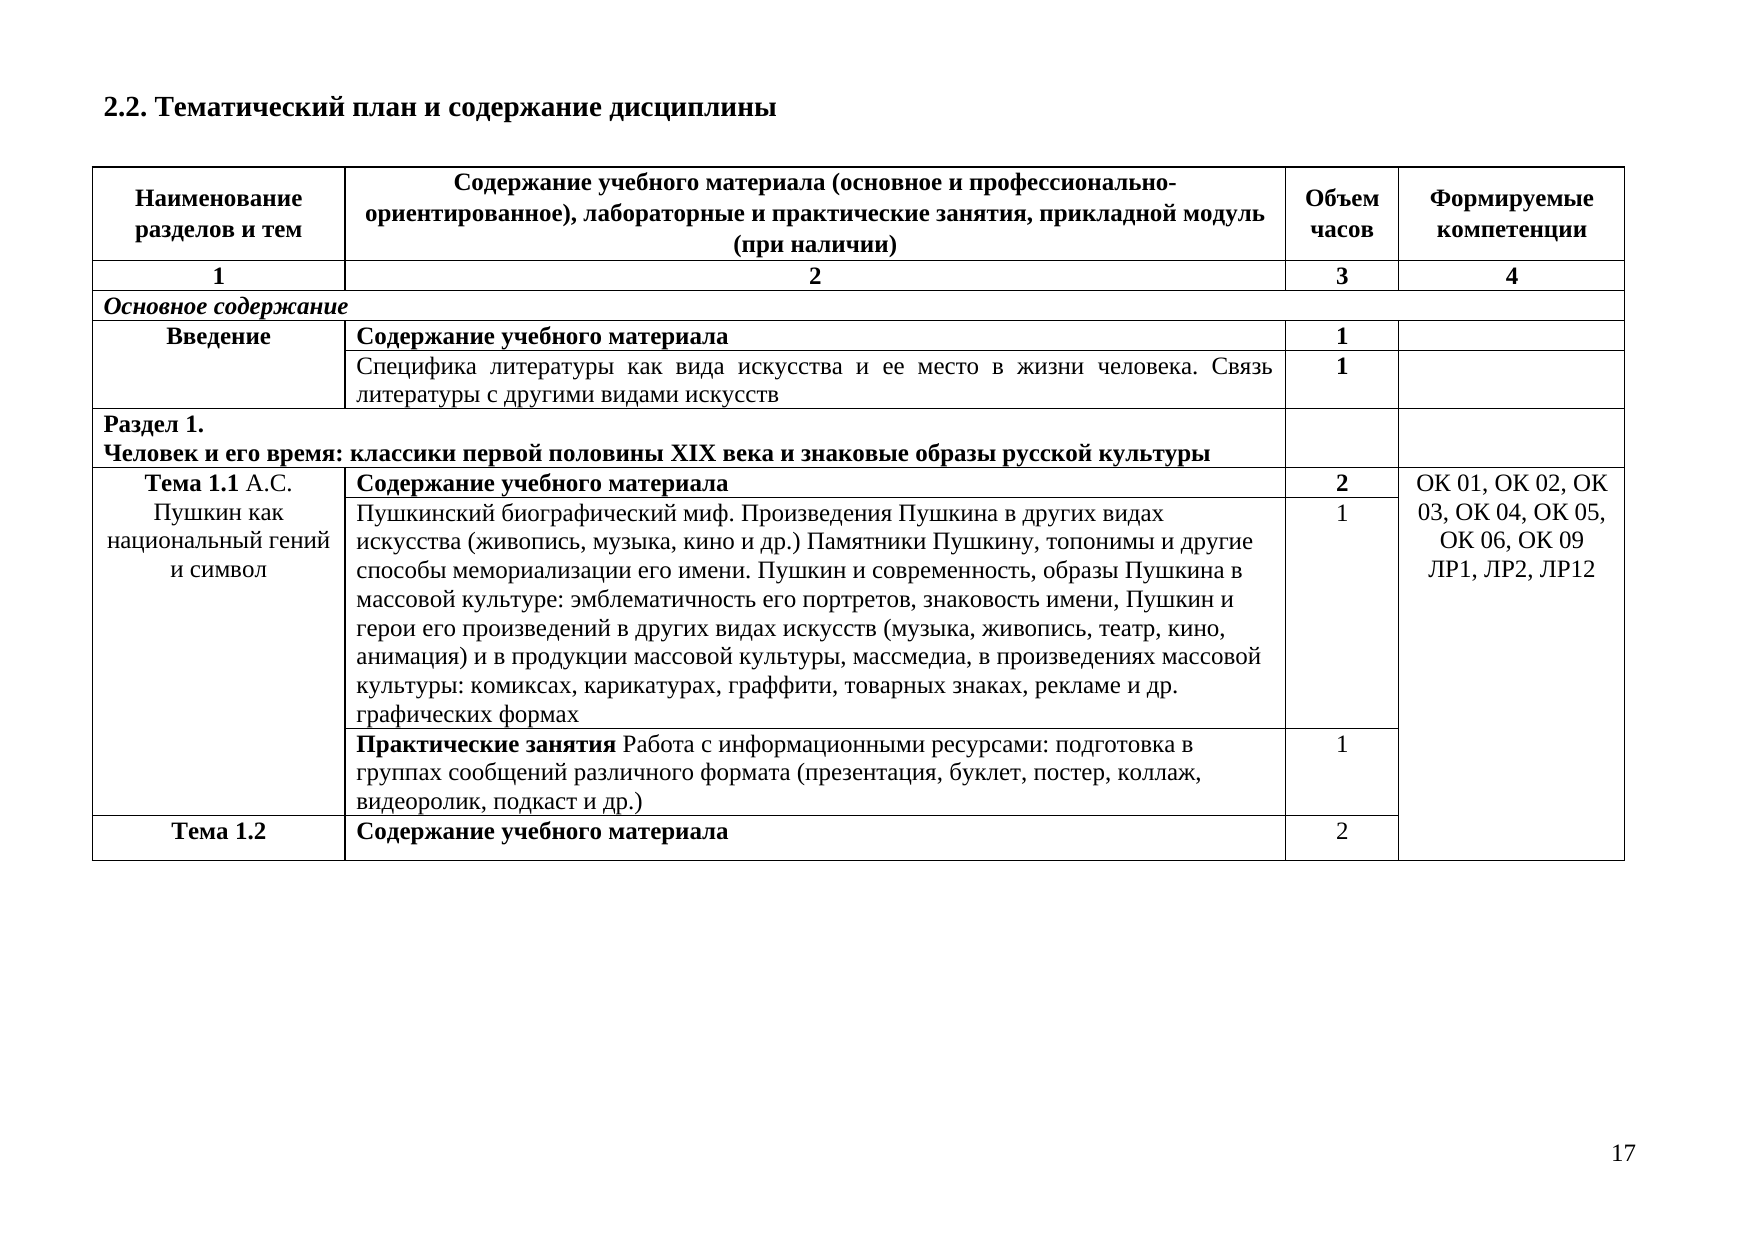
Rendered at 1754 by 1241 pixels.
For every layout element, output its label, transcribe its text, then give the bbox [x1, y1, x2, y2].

table_cell 3 [1286, 261, 1398, 290]
table_header Наименование разделов и тем [93, 168, 344, 260]
table_cell [1399, 321, 1624, 350]
table_cell Раздел 1. Человек и его время: классики первой половины XIX века и знаковые образы русской культуры [93, 409, 1285, 467]
table_header Содержание учебного материала (основное и профессионально-ориентированное), лабораторные и практические занятия, прикладной модуль (при наличии) [346, 168, 1285, 260]
table_cell Основное содержание [93, 291, 1624, 320]
table_cell 4 [1399, 261, 1624, 290]
table_cell 2 [346, 261, 1285, 290]
table_header Формируемые компетенции [1399, 168, 1624, 260]
table_cell 1 [1286, 498, 1398, 728]
table_cell Пушкинский биографический миф. Произведения Пушкина в других видах искусства (живопись, музыка, кино и др.) Памятники Пушкину, топонимы и другие способы мемориализации его имени. Пушкин и современность, образы Пушкина в массовой культуре: эмблематичность его портретов, знаковость имени, Пушкин и герои его произведений в других видах искусств (музыка, живопись, театр, кино, анимация) и в продукции массовой культуры, массмедиа, в произведениях массовой культуры: комиксах, карикатурах, граффити, товарных знаках, рекламе и др. графических формах [346, 498, 1285, 728]
table_cell 1 [1286, 351, 1398, 408]
table_cell [1286, 409, 1398, 467]
table_header Объем часов [1286, 168, 1398, 260]
table_cell Тема 1.1 А.С. Пушкин как национальный гений и символ [93, 468, 344, 815]
table_cell Содержание учебного материала [346, 321, 1285, 350]
table_cell [1399, 409, 1624, 467]
table_cell 1 [1286, 321, 1398, 350]
table_cell 1 [1286, 729, 1398, 815]
table_cell Специфика литературы как вида искусства и ее место в жизни человека. Связь литературы с другими видами искусств [346, 351, 1285, 408]
table_cell [1399, 351, 1624, 408]
table_cell ОК 01, ОК 02, ОК 03, ОК 04, ОК 05, ОК 06, ОК 09 ЛР1, ЛР2, ЛР12 [1399, 468, 1624, 860]
table_cell Введение [93, 321, 344, 408]
table_cell 2 [1286, 468, 1398, 497]
table_cell Содержание учебного материала [346, 468, 1285, 497]
table_cell Тема 1.2 Тема одиночества человека в творчестве М. Ю. Лермонтова (1814 — 1841) [93, 816, 344, 860]
text 2.2. Тематический план и содержание дисциплины [103, 89, 1636, 122]
table_cell Практические занятия Работа с информационными ресурсами: подготовка в группах сообщений различного формата (презентация, буклет, постер, коллаж, видеоролик, подкаст и др.) [346, 729, 1285, 815]
table_cell 1 [93, 261, 344, 290]
table_cell Содержание учебного материала [346, 816, 1285, 860]
table_cell 2 [1286, 816, 1398, 860]
